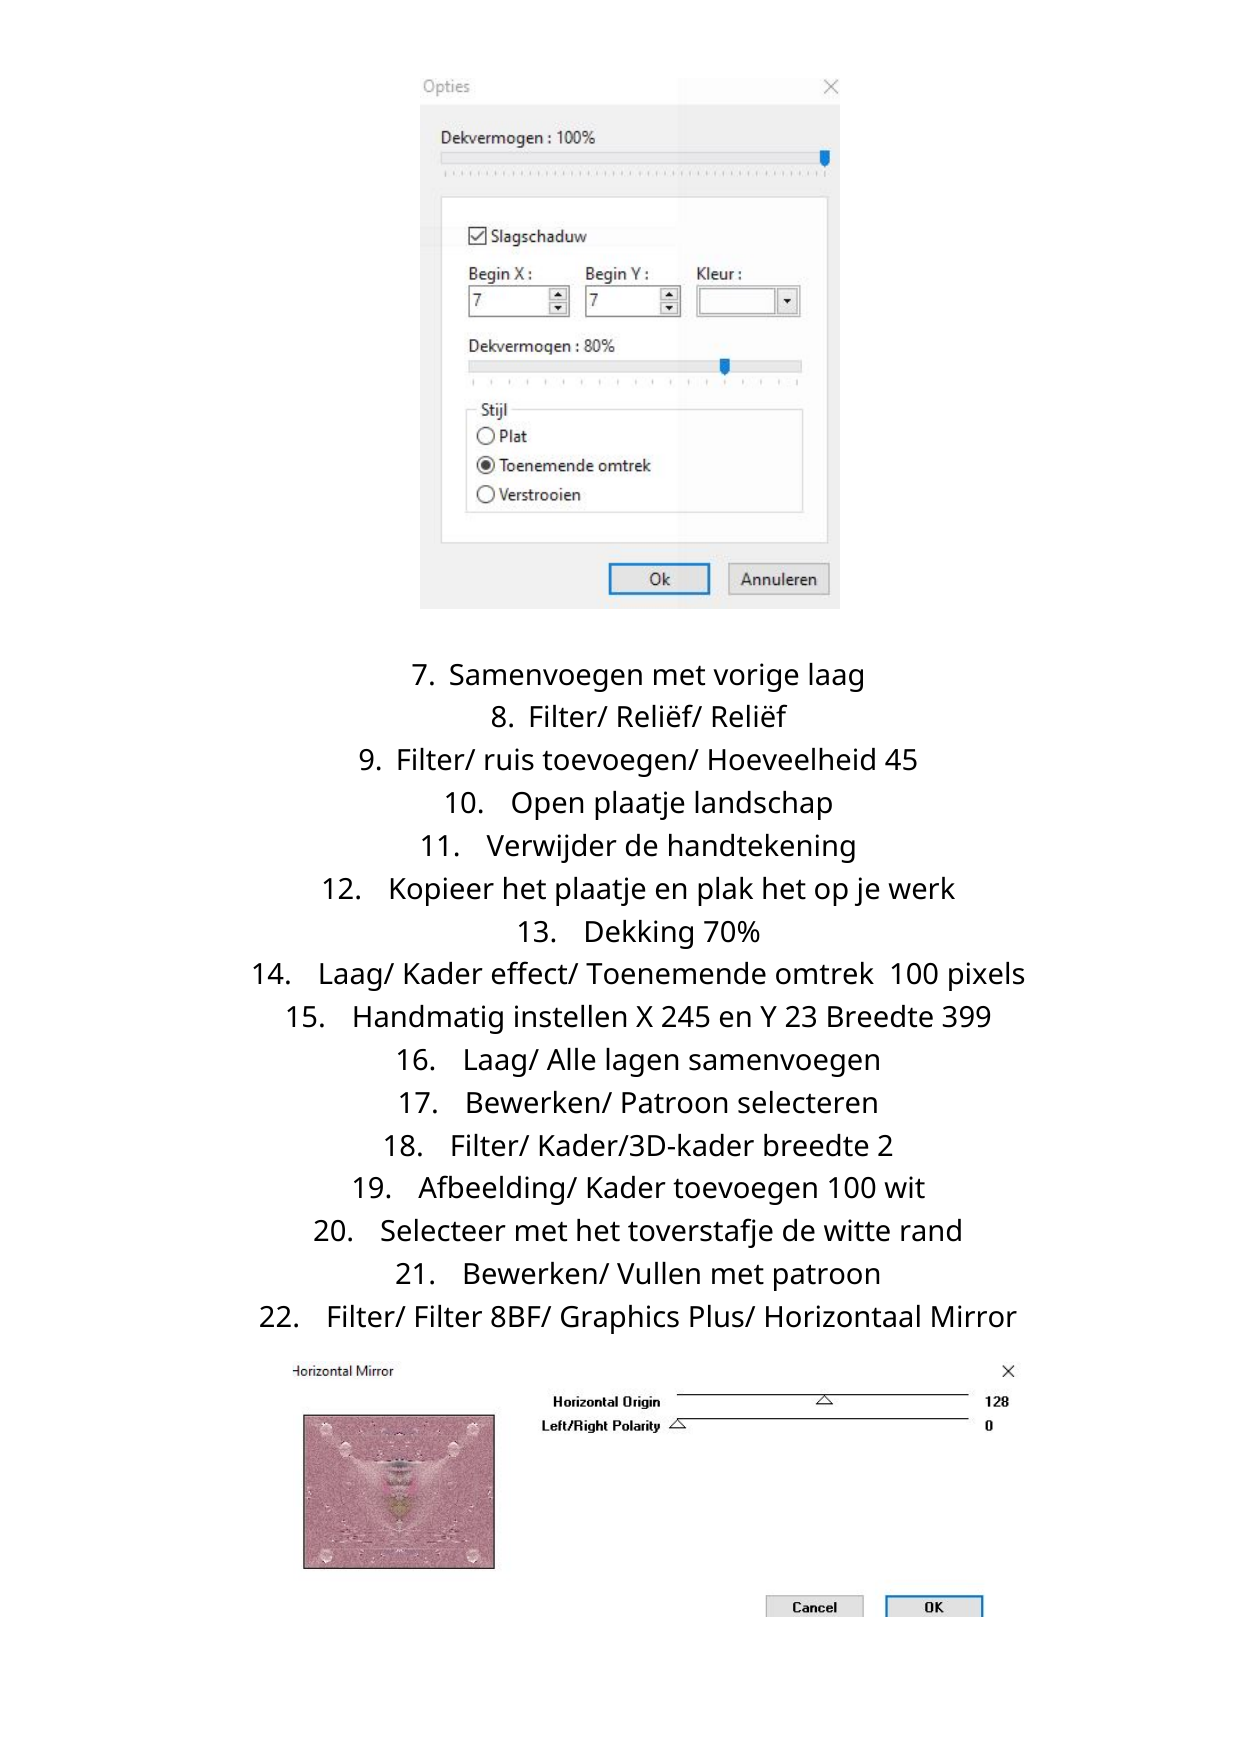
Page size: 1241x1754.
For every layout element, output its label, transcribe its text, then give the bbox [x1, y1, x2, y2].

list Selecteer met het toverstafje de witte rand [110, 1211, 1167, 1250]
list Kopieer het plaatje en plak het op je werk [110, 868, 1167, 908]
picture [292, 1361, 1021, 1617]
list Samenvoegen met vorige laag [110, 654, 1167, 694]
list Afbeelding/ Kader toevoegen 100 wit [110, 1168, 1167, 1207]
list Handmatig instellen X 245 en Y 23 Breedte 399 [110, 996, 1167, 1036]
picture [420, 78, 840, 609]
list Laag/ Alle lagen samenvoegen [110, 1039, 1167, 1079]
list Filter/ ruis toevoegen/ Hoeveelheid 45 [110, 739, 1167, 779]
list Bewerken/ Vullen met patroon [110, 1253, 1167, 1293]
list Bewerken/ Patroon selecteren [110, 1082, 1167, 1122]
list Filter/ Filter 8BF/ Graphics Plus/ Horizontaal Mirror [110, 1296, 1167, 1336]
list Laag/ Kader effect/ Toenemende omtrek 100 pixels [110, 954, 1167, 993]
list Filter/ Kader/3D-kader breedte 2 [110, 1125, 1167, 1164]
list Open plaatje landschap [110, 782, 1167, 822]
list Dekking 70% [110, 911, 1167, 951]
list Verwijder de handtekening [110, 825, 1167, 865]
list Filter/ Reliëf/ Reliëf [110, 697, 1167, 736]
